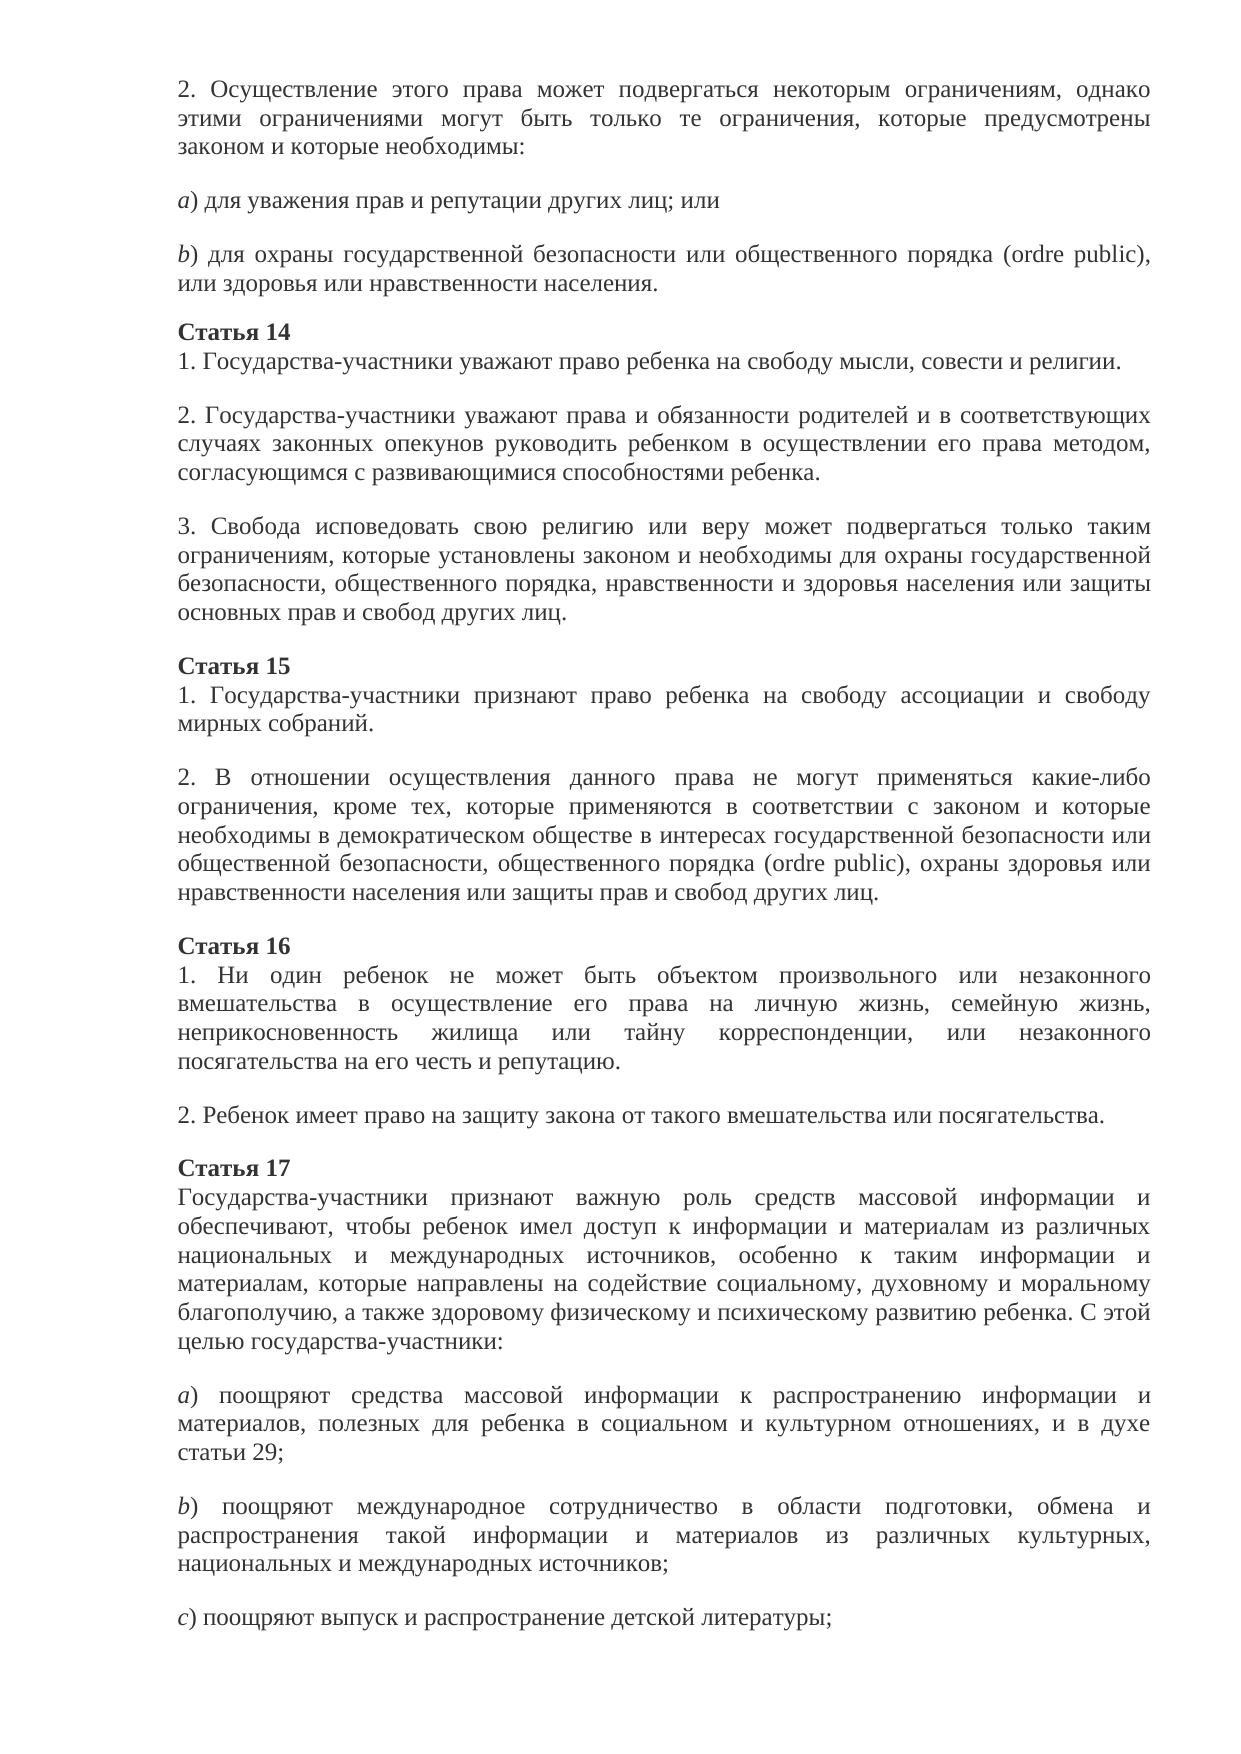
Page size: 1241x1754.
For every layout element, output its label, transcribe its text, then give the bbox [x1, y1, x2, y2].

text 2. Ребенок имеет право на защиту закона от такого вмешательства или посягательства. [177, 1100, 1152, 1128]
text b) поощряют международное сотрудничество в области подготовки, обмена и распространения такой информации и материалов из различных культурных, национальных и международных источников; [177, 1491, 1152, 1577]
text 2. В отношении осуществления данного права не могут применяться какие-либо ограничения, кроме тех, которые применяются в соответствии с законом и которые необходимы в демократическом обществе в интересах государственной безопасности или общественной безопасности, общественного порядка (ordre public), охраны здоровья или нравственности населения или защиты прав и свобод других лиц. [177, 762, 1152, 906]
text Статья 14 [177, 317, 1152, 346]
text b) для охраны государственной безопасности или общественного порядка (ordre public), или здоровья или нравственности населения. [177, 239, 1152, 296]
text Статья 15 [177, 651, 1152, 680]
text 2. Осуществление этого права может подвергаться некоторым ограничениям, однако этими ограничениями могут быть только те ограничения, которые предусмотрены законом и которые необходимы: [177, 74, 1152, 160]
text Государства-участники признают важную роль средств массовой информации и обеспечивают, чтобы ребенок имел доступ к информации и материалам из различных национальных и международных источников, особенно к таким информации и материалам, которые направлены на содействие социальному, духовному и моральному благополучию, а также здоровому физическому и психическому развитию ребенка. С этой целью государства-участники: [177, 1182, 1152, 1355]
text a) поощряют средства массовой информации к распространению информации и материалов, полезных для ребенка в социальном и культурном отношениях, и в духе статьи 29; [177, 1380, 1152, 1466]
text 1. Ни один ребенок не может быть объектом произвольного или незаконного вмешательства в осуществление его права на личную жизнь, семейную жизнь, неприкосновенность жилища или тайну корреспонденции, или незаконного посягательства на его честь и репутацию. [177, 960, 1152, 1075]
text 2. Государства-участники уважают права и обязанности родителей и в соответствующих случаях законных опекунов руководить ребенком в осуществлении его права методом, согласующимся с развивающимися способностями ребенка. [177, 400, 1152, 486]
text Статья 16 [177, 931, 1152, 960]
text 1. Государства-участники уважают право ребенка на свободу мысли, совести и религии. [177, 346, 1152, 375]
text 1. Государства-участники признают право ребенка на свободу ассоциации и свободу мирных собраний. [177, 680, 1152, 737]
text 3. Свобода исповедовать свою религию или веру может подвергаться только таким ограничениям, которые установлены законом и необходимы для охраны государственной безопасности, общественного порядка, нравственности и здоровья населения или защиты основных прав и свобод других лиц. [177, 511, 1152, 626]
text c) поощряют выпуск и распространение детской литературы; [177, 1602, 1152, 1631]
text a) для уважения прав и репутации других лиц; или [177, 185, 1152, 214]
text Статья 17 [177, 1153, 1152, 1182]
